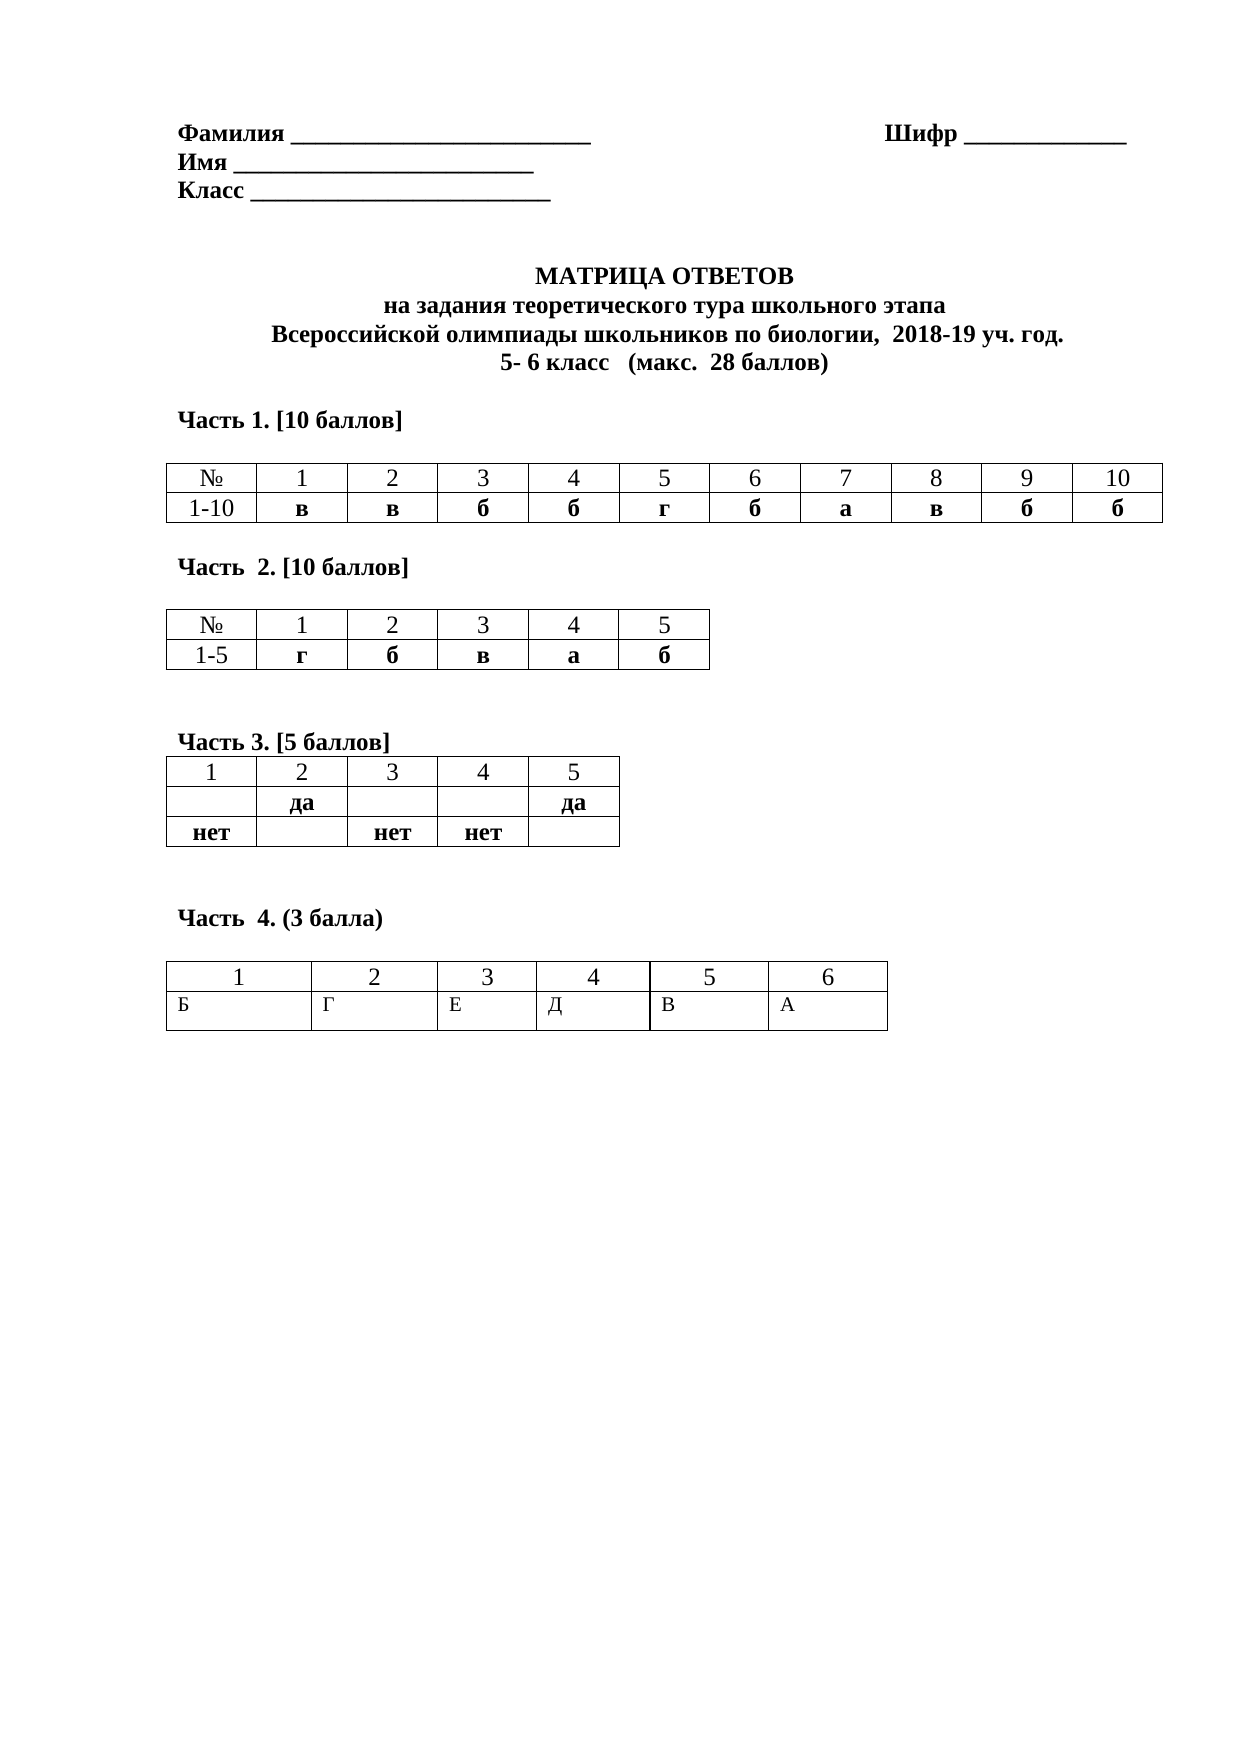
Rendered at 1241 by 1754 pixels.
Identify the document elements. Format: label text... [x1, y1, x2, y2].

table_cell Д [537, 992, 649, 1030]
table_header 7 [801, 464, 891, 492]
table_cell в [438, 640, 528, 669]
table_cell [529, 817, 619, 846]
table_header 2 [312, 962, 437, 991]
table_header 1 [167, 962, 311, 991]
table_header 5 [620, 464, 709, 492]
table_cell да [529, 787, 619, 816]
table_header 4 [529, 464, 619, 492]
table_header 4 [438, 757, 528, 786]
text Фамилия ________________________ Шифр _____________ [177, 118, 1152, 147]
table_header 3 [438, 464, 528, 492]
text Часть 2. [10 баллов] [177, 552, 1152, 581]
table_cell нет [438, 817, 528, 846]
table_cell нет [348, 817, 437, 846]
table_header 1 [167, 757, 256, 786]
table_cell в [348, 493, 437, 522]
table_cell да [257, 787, 347, 816]
table_header 2 [348, 610, 437, 639]
table_cell а [529, 640, 618, 669]
table_cell б [982, 493, 1072, 522]
table_cell в [892, 493, 981, 522]
table_cell Б [167, 992, 311, 1030]
table_header 9 [982, 464, 1072, 492]
table_header 6 [710, 464, 800, 492]
table_cell г [257, 640, 347, 669]
table_cell 1-5 [167, 640, 256, 669]
table_header 4 [537, 962, 649, 991]
table_cell б [348, 640, 437, 669]
table_header 2 [348, 464, 437, 492]
table_cell б [1073, 493, 1162, 522]
table_header 3 [438, 610, 528, 639]
table_cell Е [438, 992, 536, 1030]
table_header 1 [257, 610, 347, 639]
table_cell Г [312, 992, 437, 1030]
table_cell 1-10 [167, 493, 256, 522]
table_cell В [651, 992, 768, 1030]
table_header 5 [619, 610, 709, 639]
table_cell [257, 817, 347, 846]
table_header 3 [348, 757, 437, 786]
table_cell [348, 787, 437, 816]
text 5- 6 класс (макс. 28 баллов) [177, 347, 1152, 376]
table_cell а [801, 493, 891, 522]
text на задания теоретического тура школьного этапа [177, 290, 1152, 319]
table_header 6 [769, 962, 887, 991]
table_cell б [710, 493, 800, 522]
table_header 4 [529, 610, 618, 639]
table_cell нет [167, 817, 256, 846]
table_header № [167, 464, 256, 492]
table_cell в [257, 493, 347, 522]
table_header 2 [257, 757, 347, 786]
text МАТРИЦА ОТВЕТОВ [177, 261, 1152, 290]
table_cell г [620, 493, 709, 522]
text Часть 4. (3 балла) [177, 903, 1152, 932]
table_header 5 [651, 962, 768, 991]
text Имя ________________________ [177, 147, 1152, 176]
table_header 10 [1073, 464, 1162, 492]
table_header 8 [892, 464, 981, 492]
table_cell б [438, 493, 528, 522]
table_cell [438, 787, 528, 816]
table_header № [167, 610, 256, 639]
table_cell б [529, 493, 619, 522]
text Часть 1. [10 баллов] [177, 405, 1152, 434]
table_header 1 [257, 464, 347, 492]
text Всероссийской олимпиады школьников по биологии, 2018-19 уч. год. [177, 319, 1152, 347]
text Часть 3. [5 баллов] [177, 727, 1152, 756]
table_cell б [619, 640, 709, 669]
text Класс ________________________ [177, 176, 1152, 204]
table_cell А [769, 992, 887, 1030]
table_cell [167, 787, 256, 816]
table_header 5 [529, 757, 619, 786]
table_header 3 [438, 962, 536, 991]
